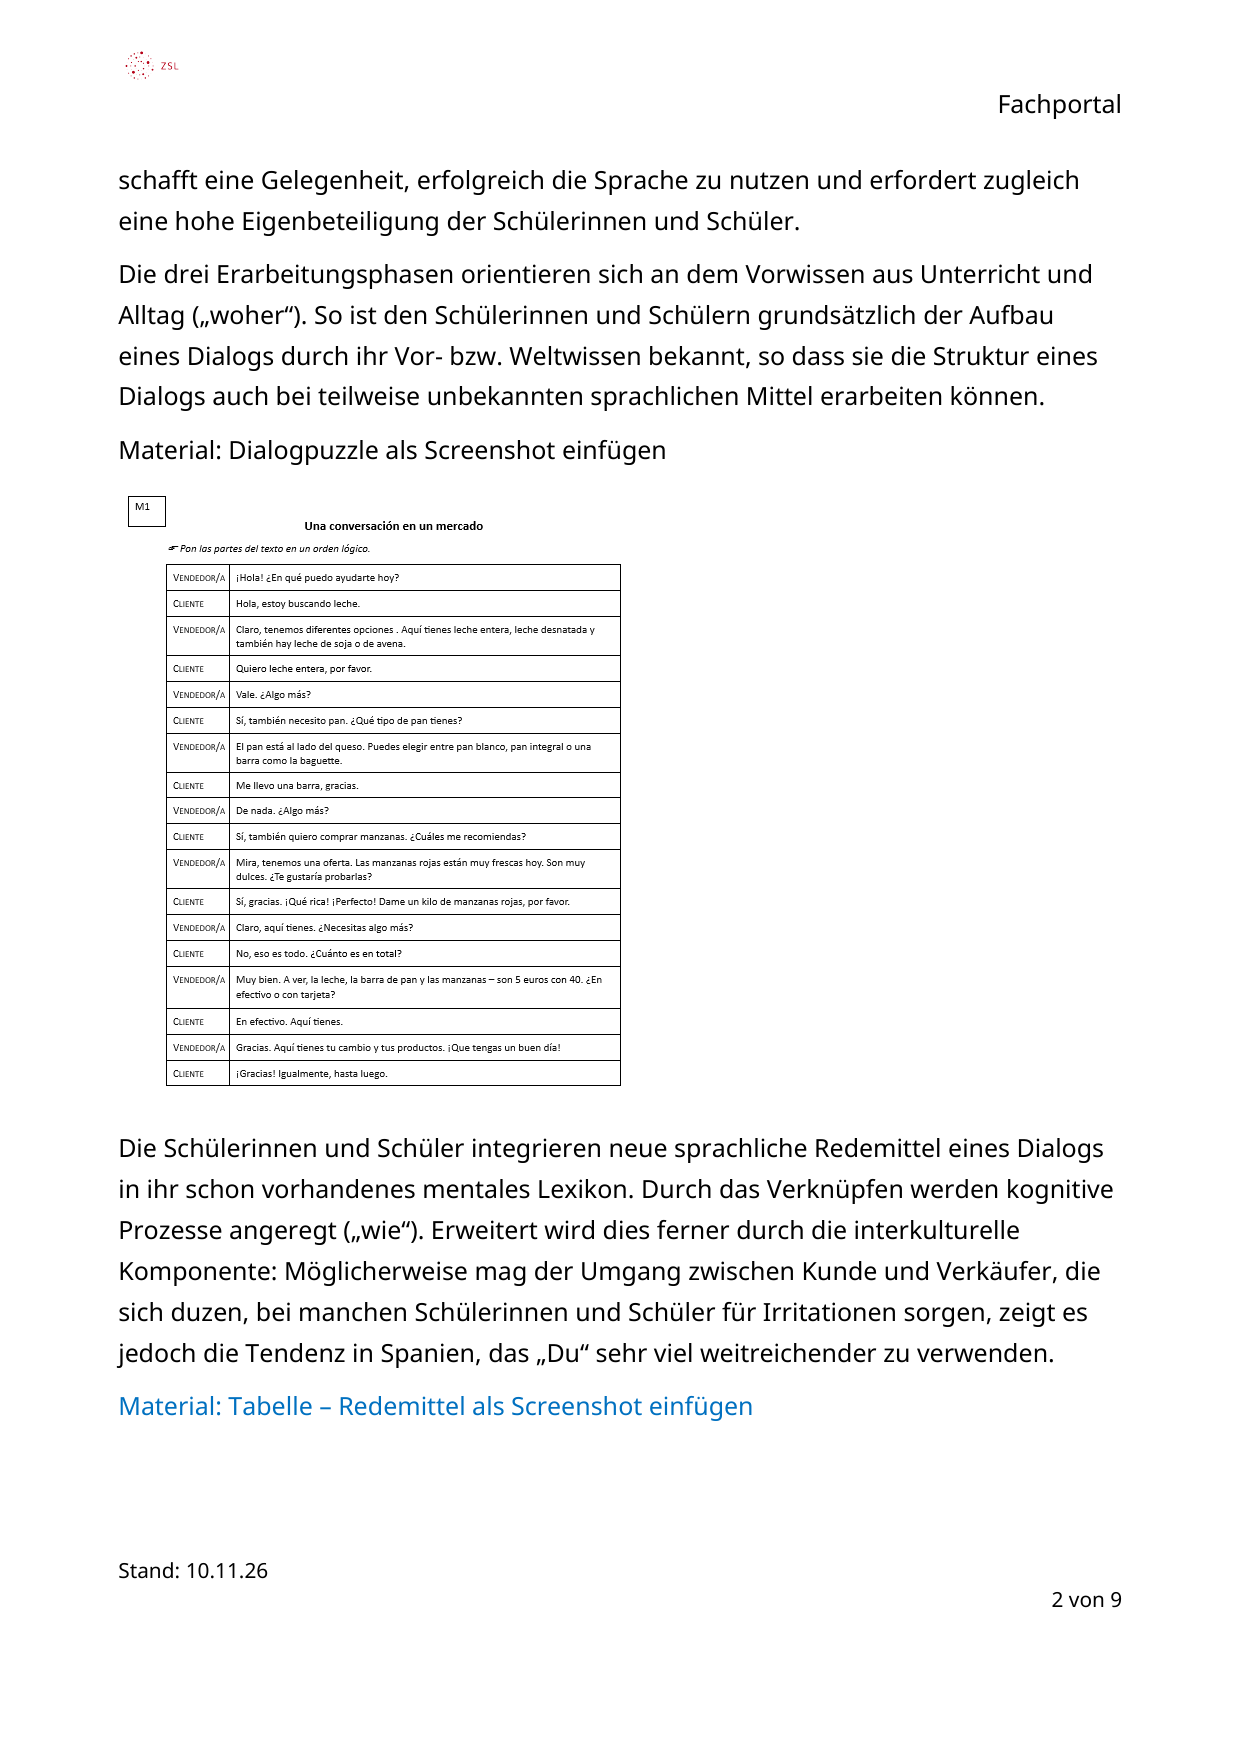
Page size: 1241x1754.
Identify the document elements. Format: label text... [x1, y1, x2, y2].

picture [118, 44, 186, 87]
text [118, 162, 1122, 237]
text Die drei Erarbeitungsphasen orientieren sich an dem Vorwissen aus Unterricht und Alltag („woher“). So ist den Schülerinnen und Schülern grundsätzlich der Aufbau eines Dialogs durch ihr Vor- bzw. Weltwissen bekannt, so dass sie die Struktur eines Dialogs auch bei teilweise unbekannten sprachlichen Mittel erarbeiten können. [118, 257, 1122, 413]
picture [118, 485, 646, 1097]
text Die Schülerinnen und Schüler integrieren neue sprachliche Redemittel eines Dialogs in ihr schon vorhandenes mentales Lexikon. Durch das Verknüpfen werden kognitive Prozesse angeregt („wie“). Erweitert wird dies ferner durch die interkulturelle Komponente: Möglicherweise mag der Umgang zwischen Kunde und Verkäufer, die sich duzen, bei manchen Schülerinnen und Schüler für Irritationen sorgen, zeigt es jedoch die Tendenz in Spanien, das „Du“ sehr viel weitreichender zu verwenden. [118, 1131, 1122, 1369]
text Material: Tabelle – Redemittel als Screenshot einfügen [118, 1388, 1122, 1422]
text Material: Dialogpuzzle als Screenshot einfügen [118, 432, 1122, 466]
